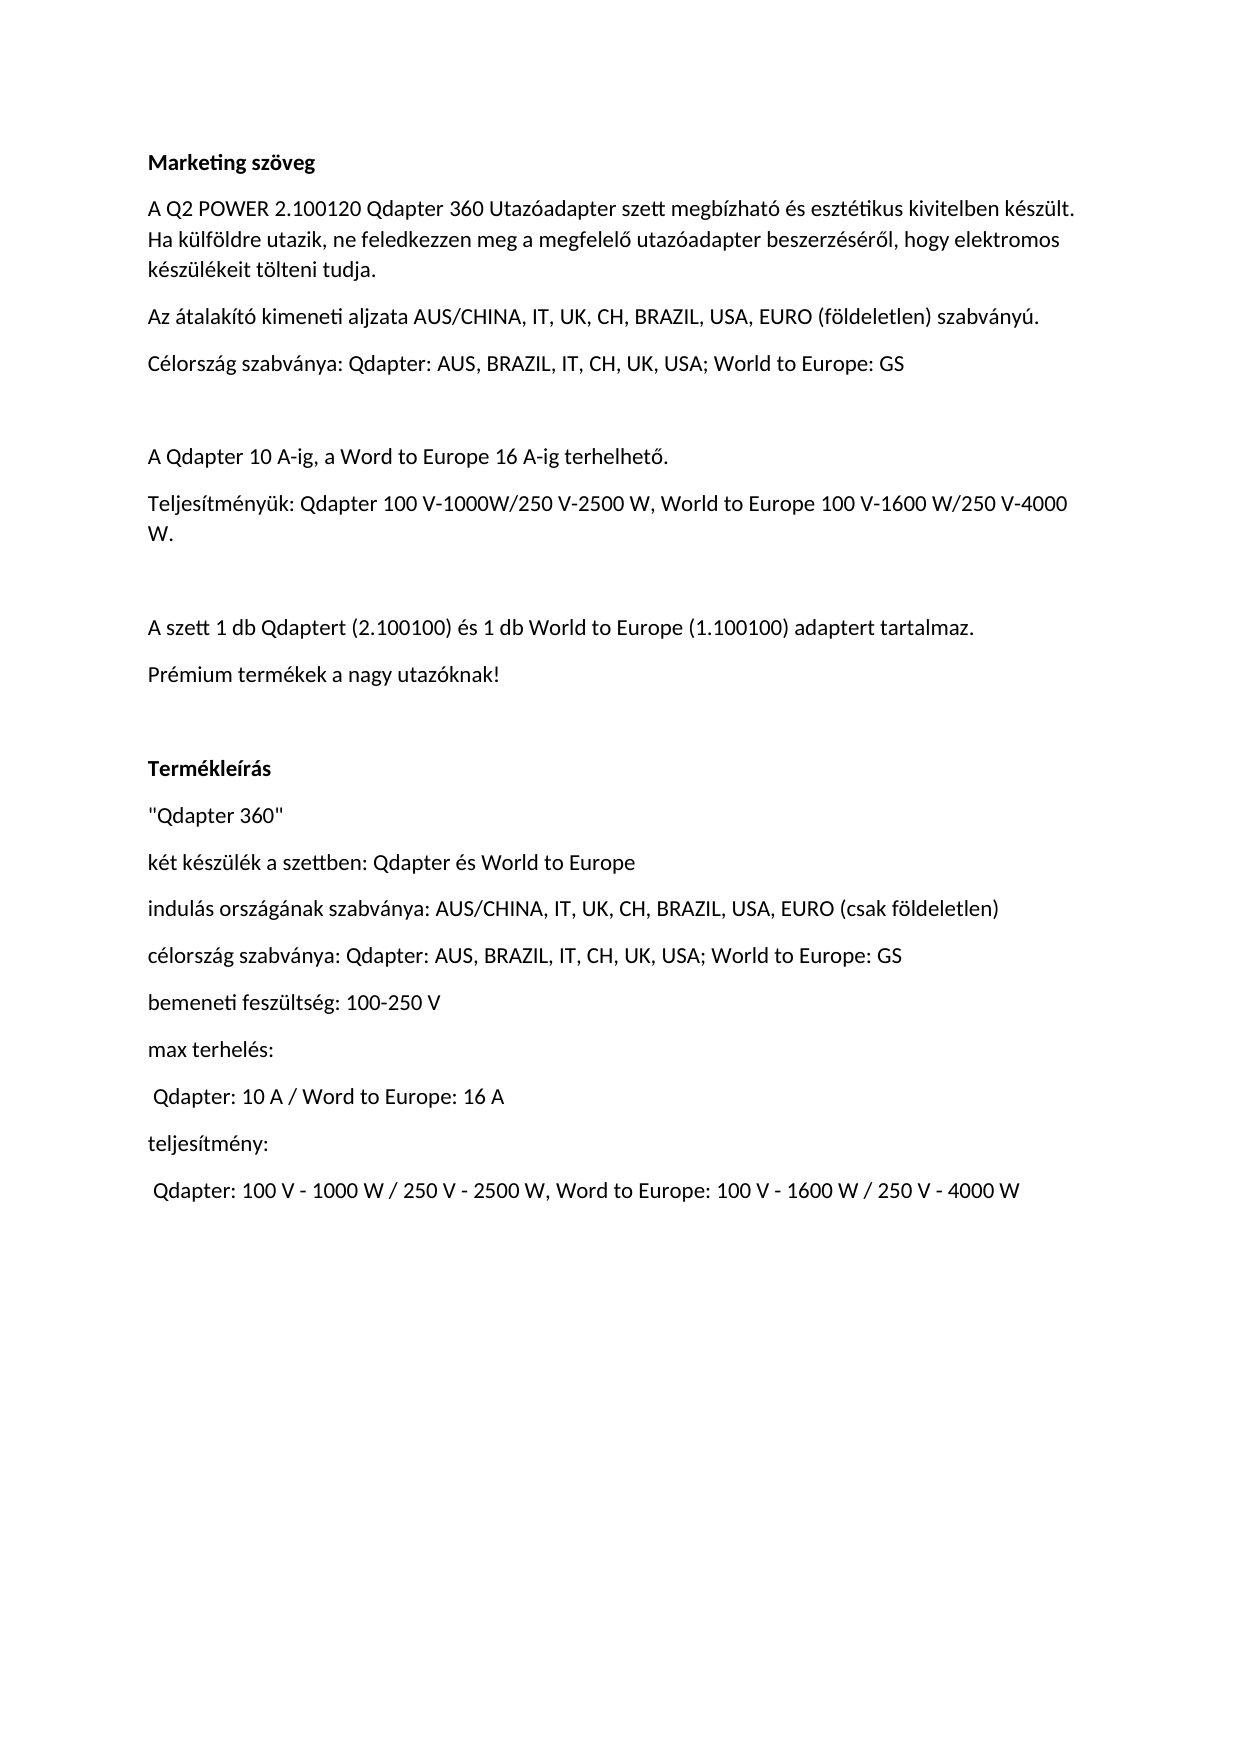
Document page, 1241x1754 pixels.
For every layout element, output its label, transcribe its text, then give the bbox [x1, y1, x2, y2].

text "Qdapter 360" [148, 801, 1093, 829]
text A szett 1 db Qdaptert (2.100100) és 1 db World to Europe (1.100100) adaptert tartalmaz. [148, 613, 1093, 641]
text Az átalakító kimeneti aljzata AUS/CHINA, IT, UK, CH, BRAZIL, USA, EURO (földeletlen) szabványú. [148, 302, 1093, 330]
text célország szabványa: Qdapter: AUS, BRAZIL, IT, CH, UK, USA; World to Europe: GS [148, 941, 1093, 969]
text Marketing szöveg [148, 148, 1093, 176]
text Célország szabványa: Qdapter: AUS, BRAZIL, IT, CH, UK, USA; World to Europe: GS [148, 349, 1093, 377]
text Prémium termékek a nagy utazóknak! [148, 660, 1093, 688]
text A Q2 POWER 2.100120 Qdapter 360 Utazóadapter szett megbízható és esztétikus kivitelben készült. Ha külföldre utazik, ne feledkezzen meg a megfelelő utazóadapter beszerzéséről, hogy elektromos készülékeit tölteni tudja. [148, 194, 1093, 283]
text Qdapter: 100 V - 1000 W / 250 V - 2500 W, Word to Europe: 100 V - 1600 W / 250 V - 4000 W [148, 1176, 1093, 1204]
text két készülék a szettben: Qdapter és World to Europe [148, 848, 1093, 876]
text A Qdapter 10 A-ig, a Word to Europe 16 A-ig terhelhető. [148, 442, 1093, 470]
text Termékleírás [148, 754, 1093, 782]
text Teljesítményük: Qdapter 100 V-1000W/250 V-2500 W, World to Europe 100 V-1600 W/250 V-4000 W. [148, 489, 1093, 547]
text indulás országának szabványa: AUS/CHINA, IT, UK, CH, BRAZIL, USA, EURO (csak földeletlen) [148, 894, 1093, 922]
text teljesítmény: [148, 1129, 1093, 1157]
text max terhelés: [148, 1035, 1093, 1063]
text bemeneti feszültség: 100-250 V [148, 988, 1093, 1016]
text Qdapter: 10 A / Word to Europe: 16 A [148, 1082, 1093, 1110]
